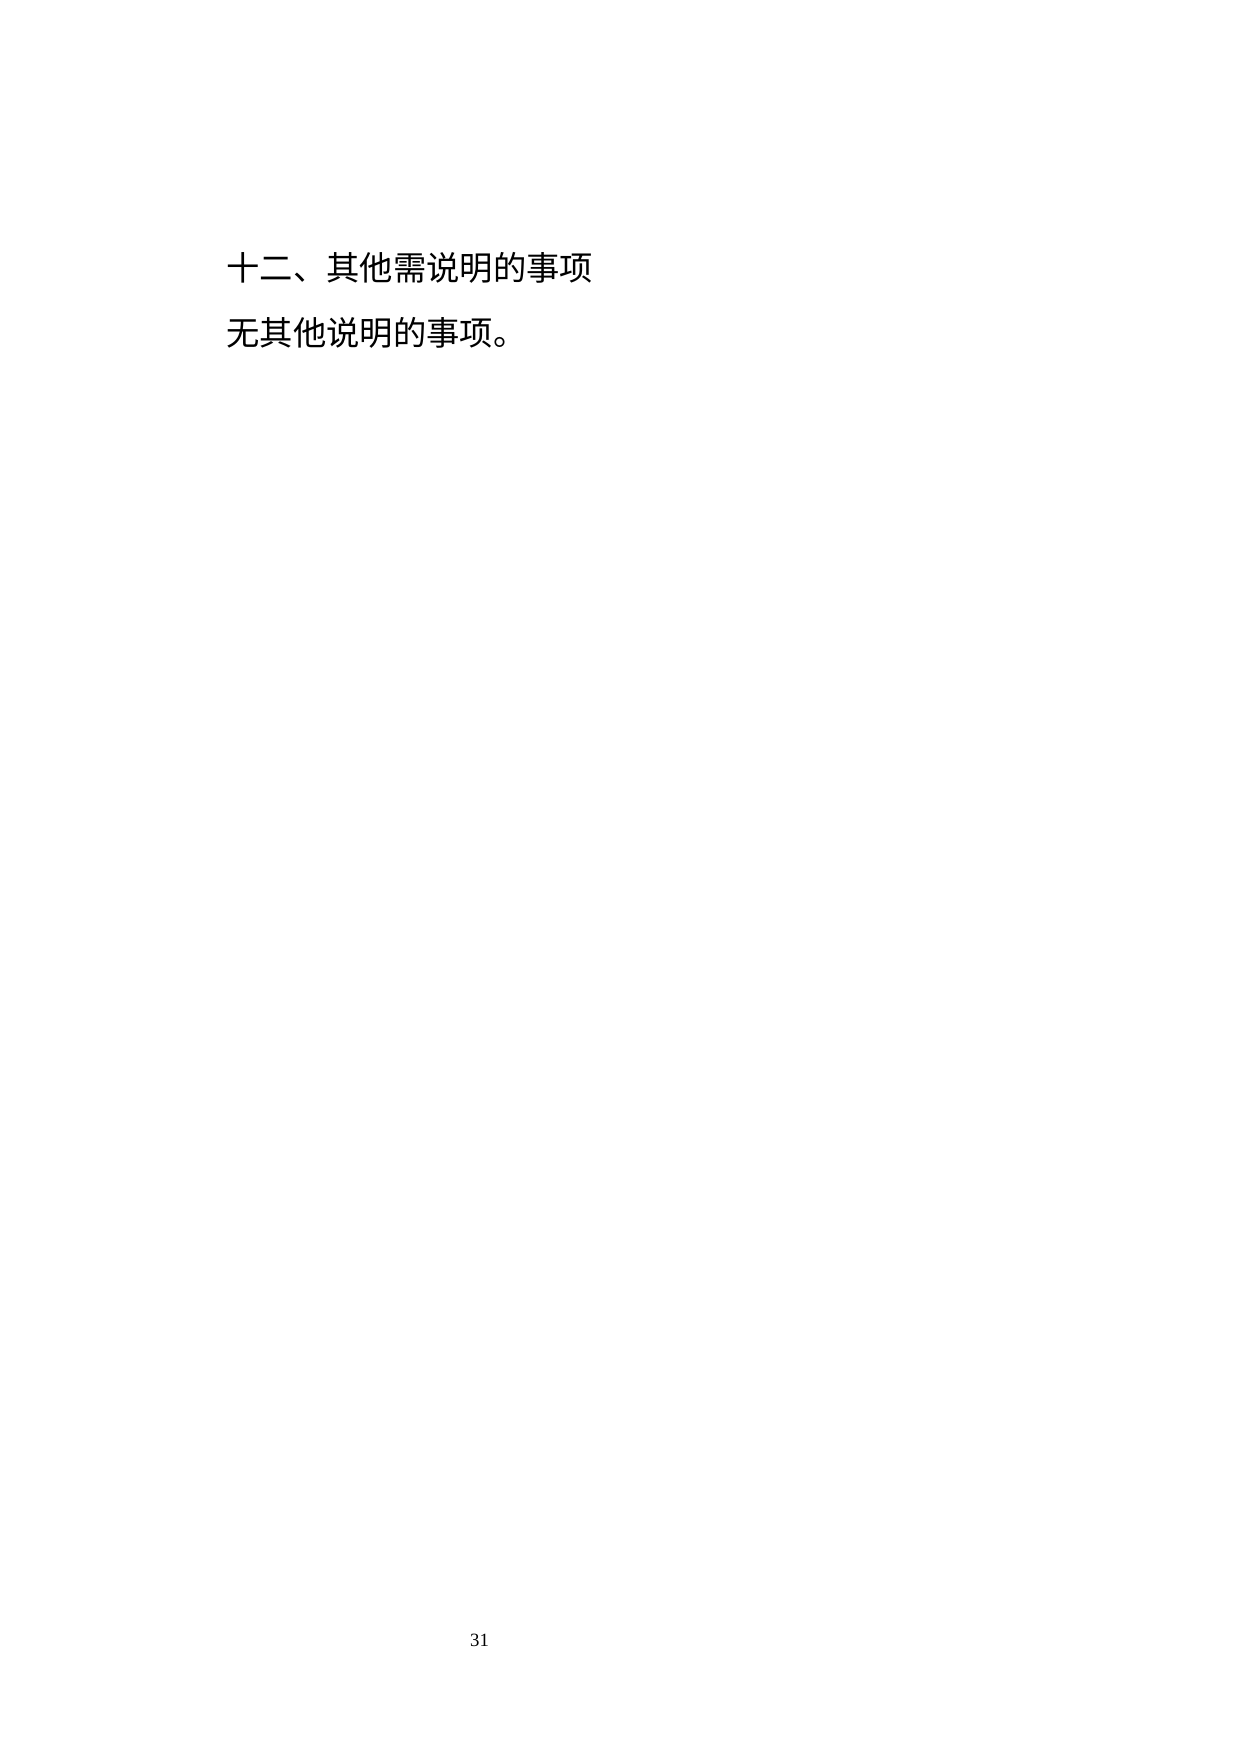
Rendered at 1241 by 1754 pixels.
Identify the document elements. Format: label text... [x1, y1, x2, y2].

text 十二、其他需说明的事项 [159, 233, 1081, 298]
text 无其他说明的事项。 [159, 298, 1081, 363]
